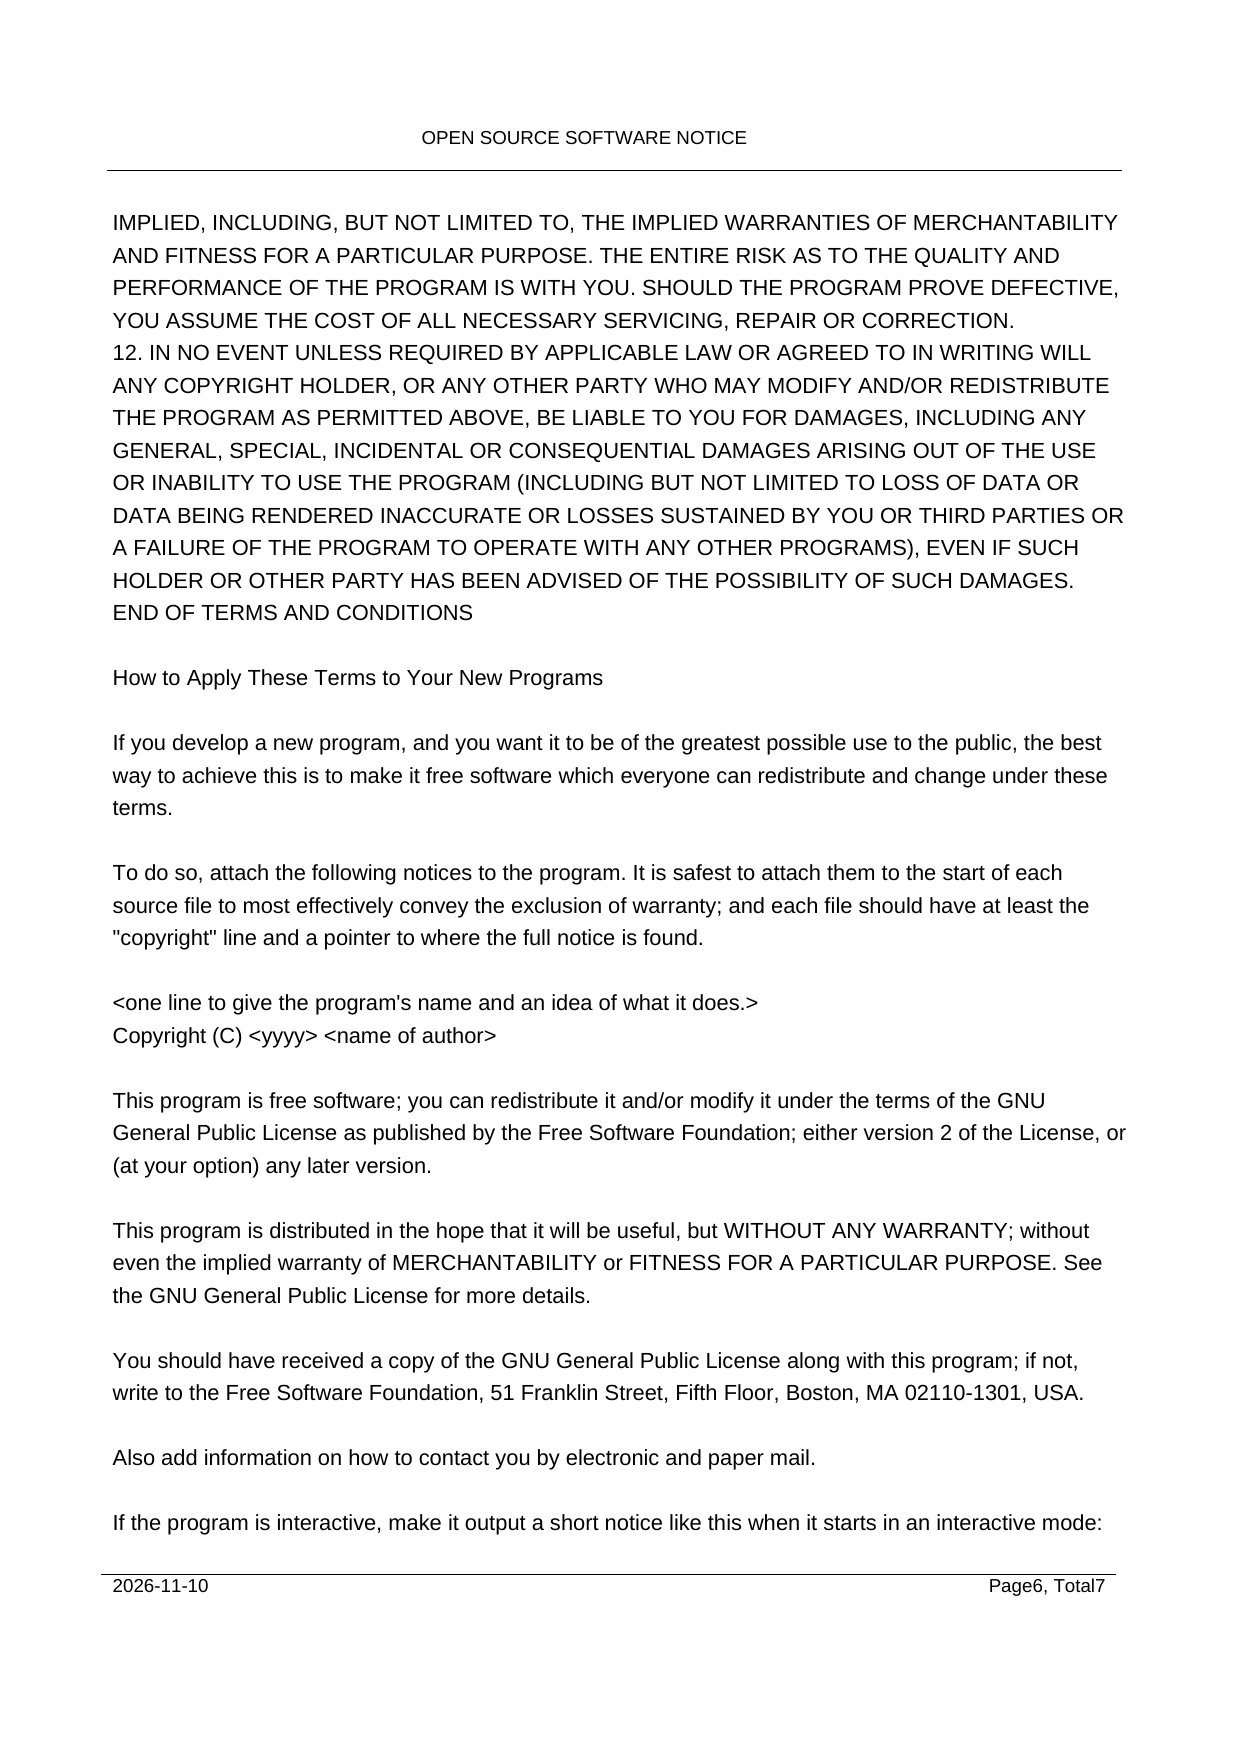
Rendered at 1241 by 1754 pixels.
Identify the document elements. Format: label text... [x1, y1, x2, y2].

text Copyright (C) <yyyy> <name of author> [112, 1019, 1128, 1051]
text This program is distributed in the hope that it will be useful, but WITHOUT ANY WARRANTY; without even the implied warranty of MERCHANTABILITY or FITNESS FOR A PARTICULAR PURPOSE. See the GNU General Public License for more details. [112, 1214, 1128, 1311]
text You should have received a copy of the GNU General Public License along with this program; if not, write to the Free Software Foundation, 51 Franklin Street, Fifth Floor, Boston, MA 02110-1301, USA. [112, 1344, 1128, 1409]
text END OF TERMS AND CONDITIONS [112, 596, 1128, 629]
text <one line to give the program's name and an idea of what it does.> [112, 986, 1128, 1019]
text 12. IN NO EVENT UNLESS REQUIRED BY APPLICABLE LAW OR AGREED TO IN WRITING WILL ANY COPYRIGHT HOLDER, OR ANY OTHER PARTY WHO MAY MODIFY AND/OR REDISTRIBUTE THE PROGRAM AS PERMITTED ABOVE, BE LIABLE TO YOU FOR DAMAGES, INCLUDING ANY GENERAL, SPECIAL, INCIDENTAL OR CONSEQUENTIAL DAMAGES ARISING OUT OF THE USE OR INABILITY TO USE THE PROGRAM (INCLUDING BUT NOT LIMITED TO LOSS OF DATA OR DATA BEING RENDERED INACCURATE OR LOSSES SUSTAINED BY YOU OR THIRD PARTIES OR A FAILURE OF THE PROGRAM TO OPERATE WITH ANY OTHER PROGRAMS), EVEN IF SUCH HOLDER OR OTHER PARTY HAS BEEN ADVISED OF THE POSSIBILITY OF SUCH DAMAGES. [112, 336, 1128, 596]
text If you develop a new program, and you want it to be of the greatest possible use to the public, the best way to achieve this is to make it free software which everyone can redistribute and change under these terms. [112, 726, 1128, 824]
text This program is free software; you can redistribute it and/or modify it under the terms of the GNU General Public License as published by the Free Software Foundation; either version 2 of the License, or (at your option) any later version. [112, 1084, 1128, 1181]
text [112, 206, 1128, 336]
text How to Apply These Terms to Your New Programs [112, 661, 1128, 694]
text To do so, attach the following notices to the program. It is safest to attach them to the start of each source file to most effectively convey the exclusion of warranty; and each file should have at least the "copyright" line and a pointer to where the full notice is found. [112, 856, 1128, 954]
text If the program is interactive, make it output a short notice like this when it starts in an interactive mode: [112, 1506, 1128, 1539]
text Also add information on how to contact you by electronic and paper mail. [112, 1441, 1128, 1474]
